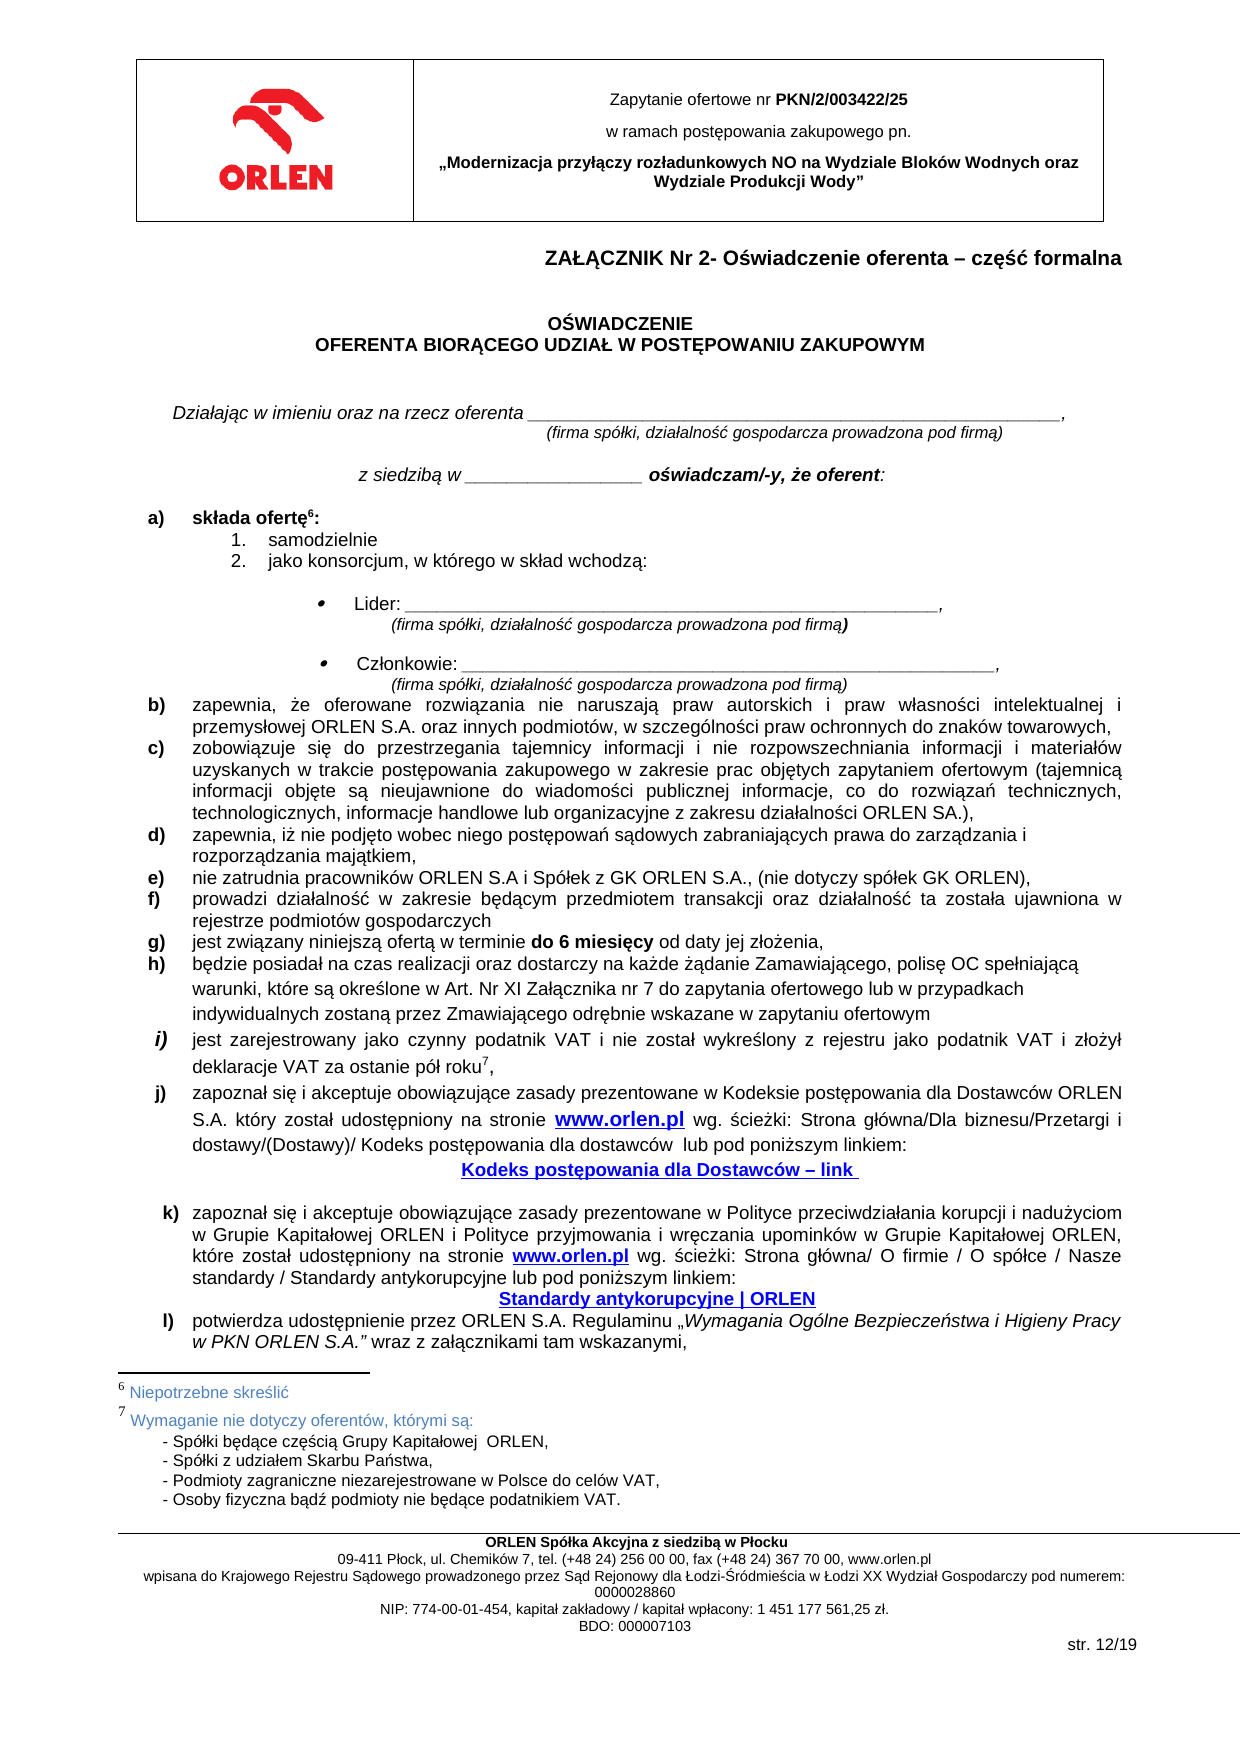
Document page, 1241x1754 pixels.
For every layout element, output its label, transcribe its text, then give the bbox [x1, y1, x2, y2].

list będzie posiadał na czas realizacji oraz dostarczy na każde żądanie Zamawiającego, polisę OC spełniającą warunki, które są określone w Art. Nr XI Załącznika nr 7 do zapytania ofertowego lub w przypadkach indywidualnych zostaną przez Zmawiającego odrębnie wskazane w zapytaniu ofertowym [148, 953, 1122, 1024]
picture [202, 66, 348, 208]
list zapoznał się i akceptuje obowiązujące zasady prezentowane w Kodeksie postępowania dla Dostawców ORLEN S.A. który został udostępniony na stronie www.orlen.pl wg. ścieżki: Strona główna/Dla biznesu/Przetargi i dostawy/(Dostawy)/ Kodeks postępowania dla dostawców lub pod poniższym linkiem: [155, 1082, 1122, 1156]
list Członkowie: ___________________________________________________, [199, 653, 1122, 675]
text OFERENTA BIORĄCEGO UDZIAŁ W POSTĘPOWANIU ZAKUPOWYM [118, 334, 1122, 356]
list potwierdza udostępnienie przez ORLEN S.A. Regulaminu „Wymagania Ogólne Bezpieczeństwa i Higieny Pracy w PKN ORLEN S.A.” wraz z załącznikami tam wskazanymi, [162, 1310, 1122, 1353]
text Działając w imieniu oraz na rzecz oferenta ___________________________________________________, [118, 401, 1122, 423]
text (firma spółki, działalność gospodarcza prowadzona pod firmą) [546, 423, 1122, 442]
text (firma spółki, działalność gospodarcza prowadzona pod firmą) [118, 675, 1122, 694]
list zapewnia, że oferowane rozwiązania nie naruszają praw autorskich i praw własności intelektualnej i przemysłowej ORLEN S.A. oraz innych podmiotów, w szczególności praw ochronnych do znaków towarowych, [148, 694, 1122, 737]
list jest związany niniejszą ofertą w terminie do 6 miesięcy od daty jej złożenia, [148, 931, 1122, 953]
text (firma spółki, działalność gospodarcza prowadzona pod firmą) [118, 615, 1122, 634]
subtitle ZAŁĄCZNIK Nr 2- Oświadczenie oferenta – część formalna [118, 246, 1122, 269]
list prowadzi działalność w zakresie będącym przedmiotem transakcji oraz działalność ta została ujawniona w rejestrze podmiotów gospodarczych [148, 888, 1122, 931]
list zapoznał się i akceptuje obowiązujące zasady prezentowane w Polityce przeciwdziałania korupcji i nadużyciom w Grupie Kapitałowej ORLEN i Polityce przyjmowania i wręczania upominków w Grupie Kapitałowej ORLEN, które został udostępniony na stronie www.orlen.pl wg. ścieżki: Strona główna/ O firmie / O spółce / Nasze standardy / Standardy antykorupcyjne lub pod poniższym linkiem: [162, 1202, 1122, 1288]
list samodzielnie [231, 528, 1122, 550]
list składa ofertę: [148, 507, 1122, 528]
list jest zarejestrowany jako czynny podatnik VAT i nie został wykreślony z rejestru jako podatnik VAT i złożył deklaracje VAT za ostanie pół roku, [154, 1027, 1122, 1078]
text Kodeks postępowania dla Dostawców – link [192, 1159, 1122, 1180]
list zobowiązuje się do przestrzegania tajemnicy informacji i nie rozpowszechniania informacji i materiałów uzyskanych w trakcie postępowania zakupowego w zakresie prac objętych zapytaniem ofertowym (tajemnicą informacji objęte są nieujawnione do wiadomości publicznej informacje, co do rozwiązań technicznych, technologicznych, informacje handlowe lub organizacyjne z zakresu działalności ORLEN SA.), [148, 737, 1122, 823]
text OŚWIADCZENIE [118, 313, 1122, 334]
text z siedzibą w _________________ oświadczam/-y, że oferent: [118, 464, 1122, 485]
list Lider: ___________________________________________________, [140, 593, 1122, 615]
list jako konsorcjum, w którego w skład wchodzą: [231, 550, 1122, 572]
text Standardy antykorupcyjne | ORLEN [192, 1288, 1122, 1310]
list nie zatrudnia pracowników ORLEN S.A i Spółek z GK ORLEN S.A., (nie dotyczy spółek GK ORLEN), [148, 866, 1122, 888]
list zapewnia, iż nie podjęto wobec niego postępowań sądowych zabraniających prawa do zarządzania i rozporządzania majątkiem, [148, 823, 1122, 866]
